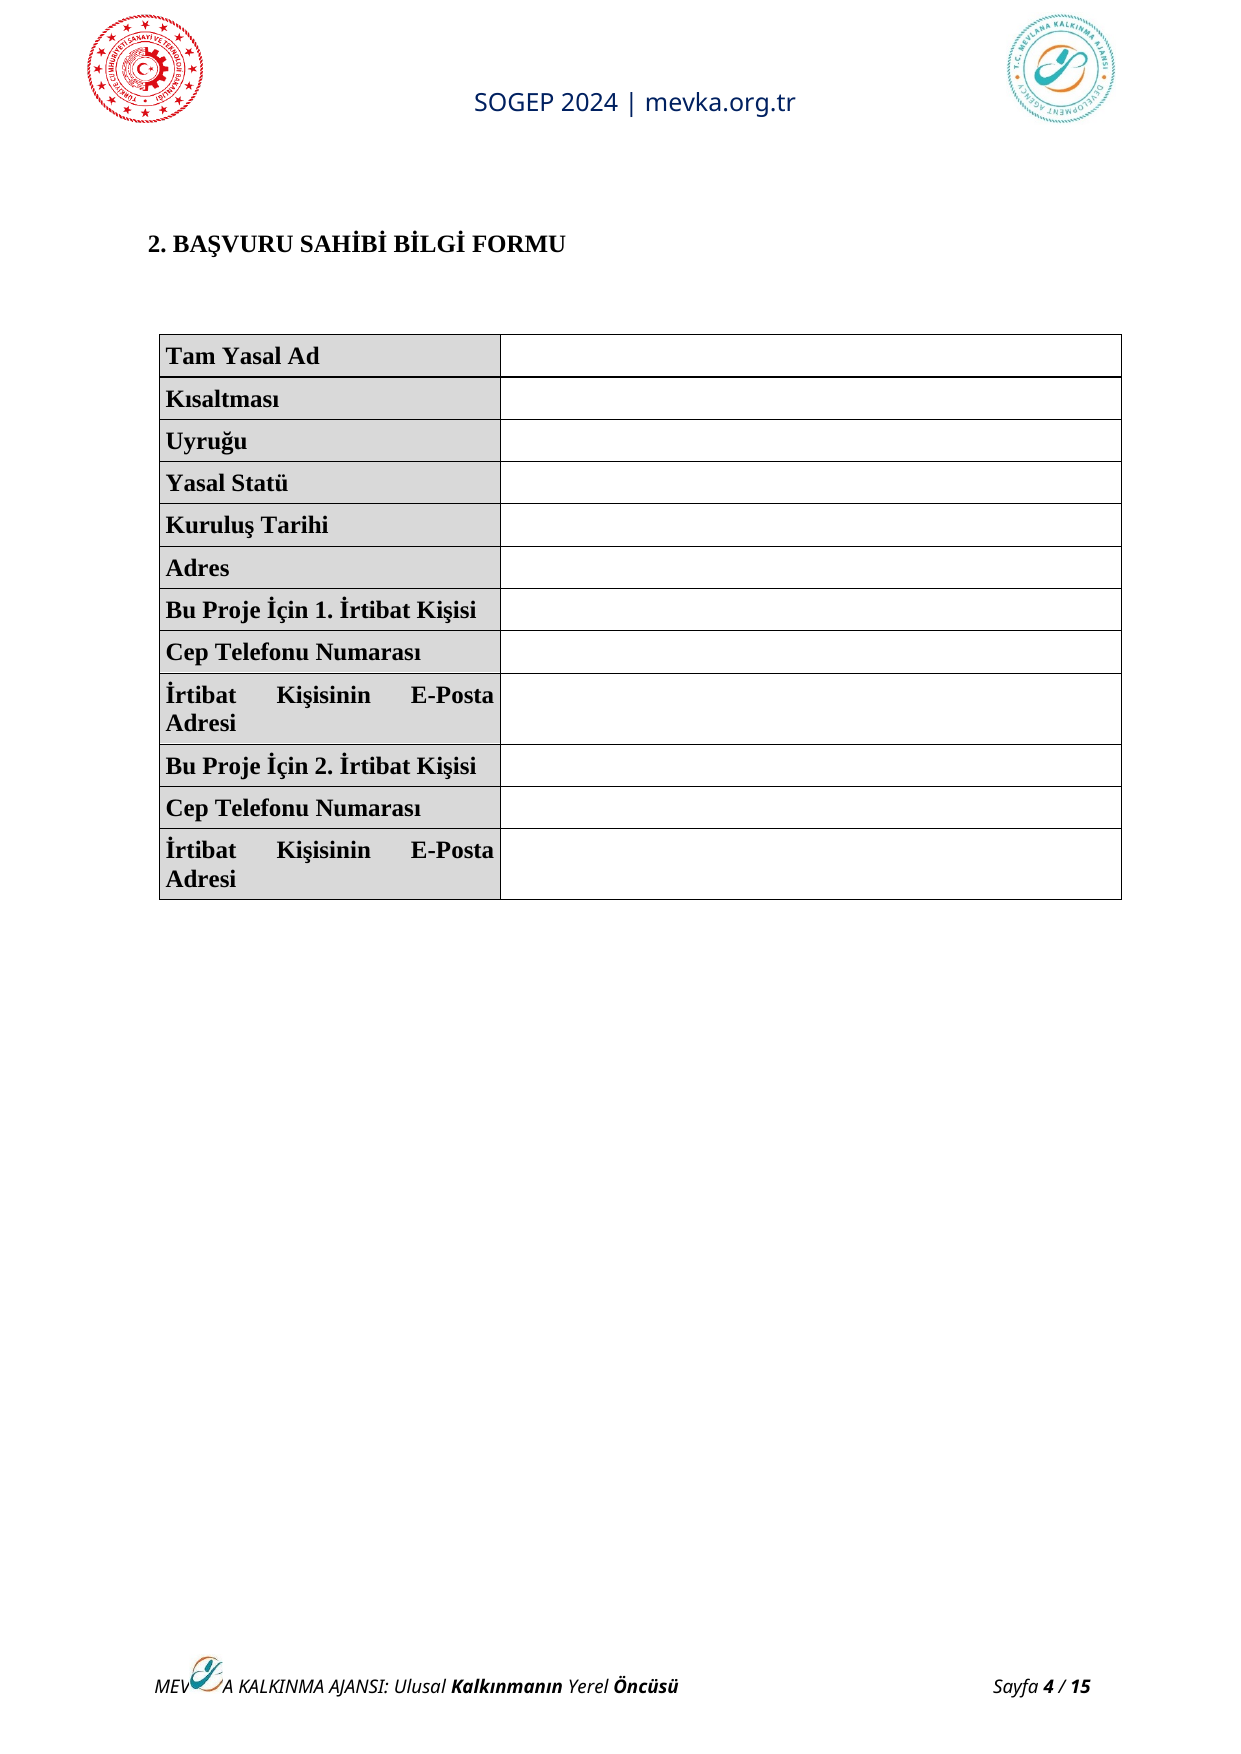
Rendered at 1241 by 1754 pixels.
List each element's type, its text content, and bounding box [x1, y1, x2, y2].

picture [1006, 12, 1116, 125]
table_cell [501, 745, 1121, 786]
table_cell Kuruluş Tarihi [160, 504, 500, 546]
table_cell Adres [160, 547, 500, 588]
table_cell [501, 674, 1121, 743]
table_cell [501, 547, 1121, 588]
table_cell Bu Proje İçin 1. İrtibat Kişisi [160, 589, 500, 630]
table_cell [501, 631, 1121, 672]
table_cell Cep Telefonu Numarası [160, 631, 500, 672]
table_cell [501, 787, 1121, 828]
table_cell [501, 589, 1121, 630]
table_cell [501, 462, 1121, 503]
table_cell Uyruğu [160, 420, 500, 461]
table_cell Kısaltması [160, 378, 500, 419]
table_header Tam Yasal Ad [160, 335, 500, 376]
table_cell [501, 829, 1121, 899]
table_cell Yasal Statü [160, 462, 500, 503]
table_cell [501, 504, 1121, 546]
picture [85, 12, 205, 125]
table_cell İrtibat Kişisinin E-Posta Adresi [160, 674, 500, 743]
text 2. BAŞVURU SAHİBİ BİLGİ FORMU [148, 229, 1122, 258]
table_cell Bu Proje İçin 2. İrtibat Kişisi [160, 745, 500, 786]
table_cell Cep Telefonu Numarası [160, 787, 500, 828]
table_cell [501, 378, 1121, 419]
table_header [501, 335, 1121, 376]
picture [187, 1654, 222, 1692]
table_cell İrtibat Kişisinin E-Posta Adresi [160, 829, 500, 899]
table_cell [501, 420, 1121, 461]
